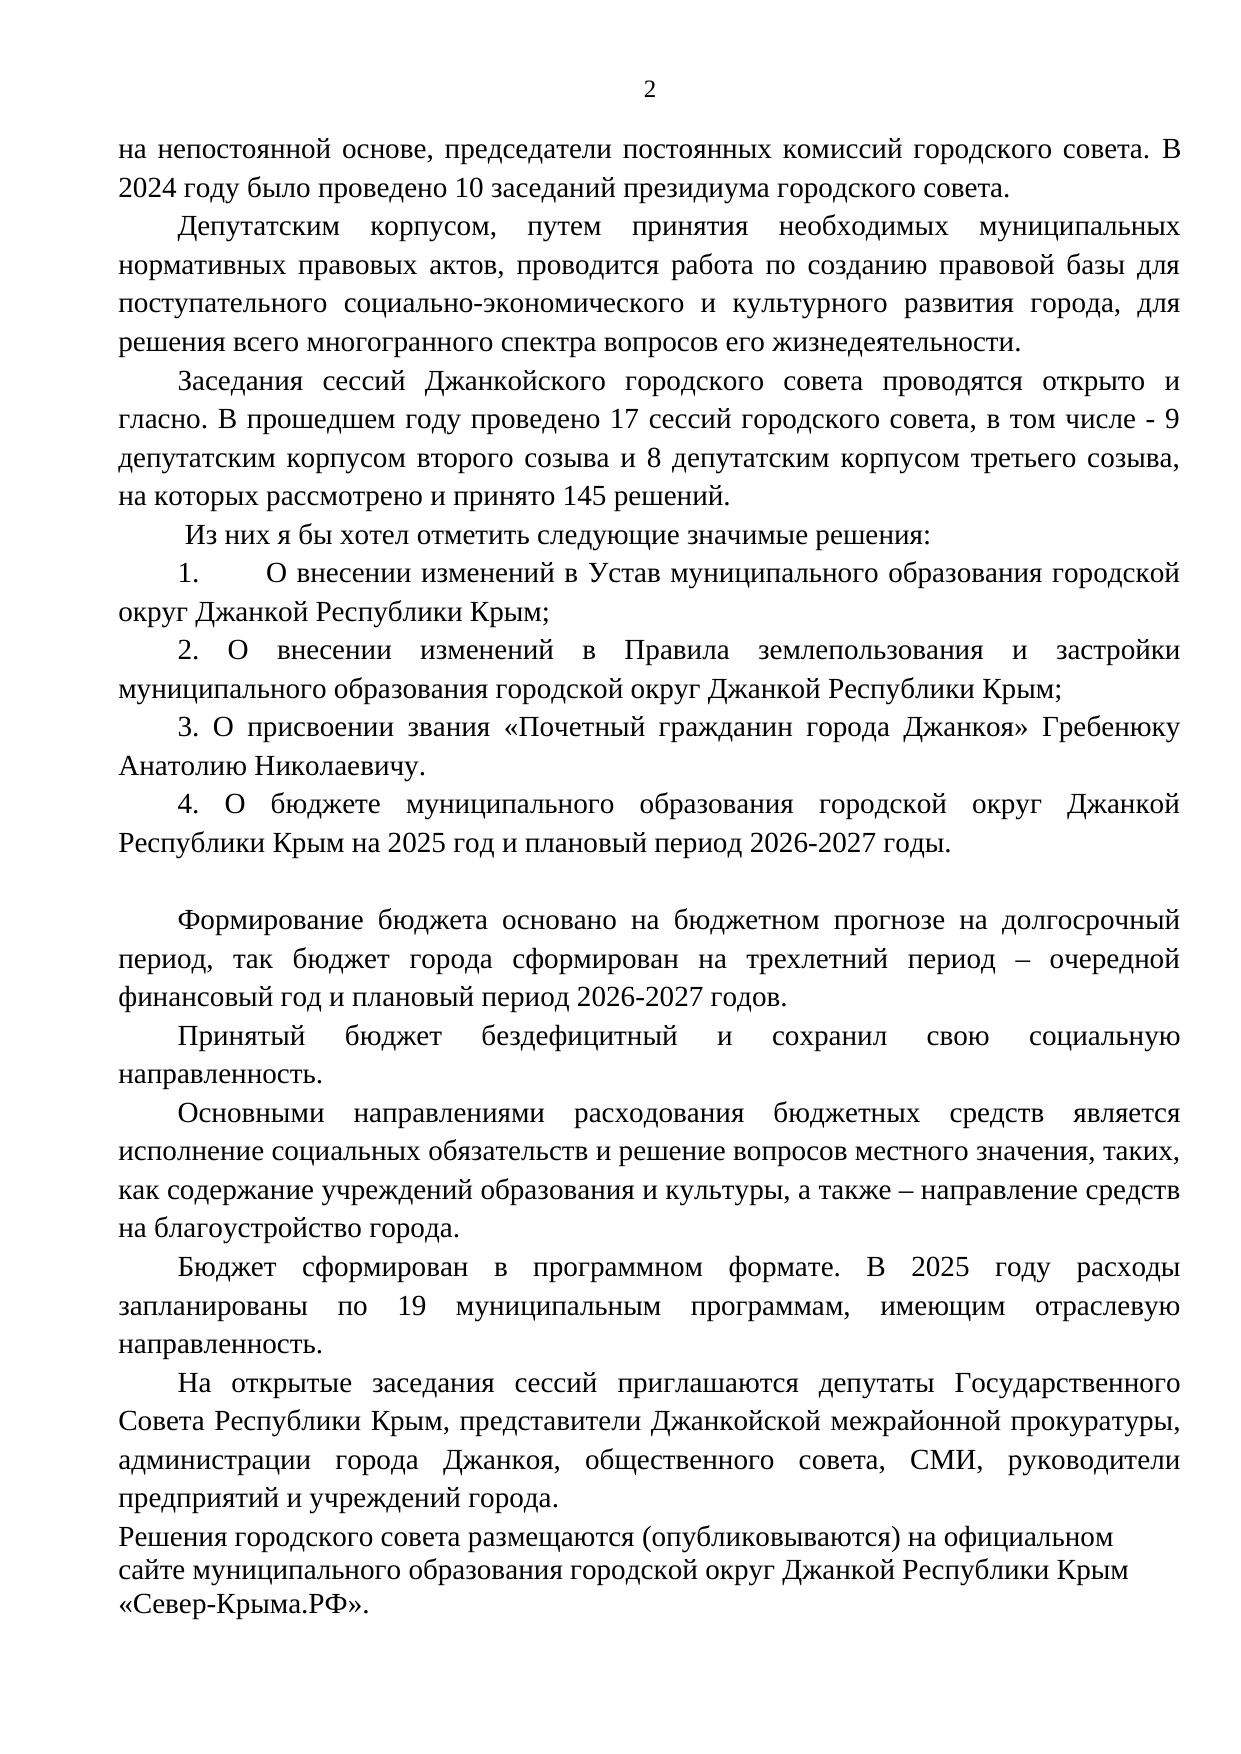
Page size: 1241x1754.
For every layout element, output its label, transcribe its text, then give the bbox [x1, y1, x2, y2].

text Заседания сессий Джанкойского городского совета проводятся открыто и гласно. В прошедшем году проведено 17 сессий городского совета, в том числе - 9 депутатским корпусом второго созыва и 8 депутатским корпусом третьего созыва, на которых рассмотрено и принято 145 решений. [118, 363, 1181, 512]
text Депутатским корпусом, путем принятия необходимых муниципальных нормативных правовых актов, проводится работа по созданию правовой базы для поступательного социально-экономического и культурного развития города, для решения всего многогранного спектра вопросов его жизнедеятельности. [118, 208, 1181, 358]
text На открытые заседания сессий приглашаются депутаты Государственного Совета Республики Крым, представители Джанкойской межрайонной прокуратуры, администрации города Джанкоя, общественного совета, СМИ, руководители предприятий и учреждений города. [118, 1365, 1181, 1514]
text Формирование бюджета основано на бюджетном прогнозе на долгосрочный период, так бюджет города сформирован на трехлетний период – очередной финансовый год и плановый период 2026-2027 годов. [118, 902, 1181, 1013]
text 4. О бюджете муниципального образования городской округ Джанкой Республики Крым на 2025 год и плановый период 2026-2027 годы. [118, 787, 1181, 859]
text Бюджет сформирован в программном формате. В 2025 году расходы запланированы по 19 муниципальным программам, имеющим отраслевую направленность. [118, 1249, 1181, 1360]
list О внесении изменений в Устав муниципального образования городской округ Джанкой Республики Крым; [118, 555, 1181, 627]
text Основными направлениями расходования бюджетных средств является исполнение социальных обязательств и решение вопросов местного значения, таких, как содержание учреждений образования и культуры, а также – направление средств на благоустройство города. [118, 1095, 1181, 1244]
text 2. О внесении изменений в Правила землепользования и застройки муниципального образования городской округ Джанкой Республики Крым; [118, 632, 1181, 704]
text Из них я бы хотел отметить следующие значимые решения: [118, 517, 1181, 550]
text 3. О присвоении звания «Почетный гражданин города Джанкоя» Гребенюку Анатолию Николаевичу. [118, 709, 1181, 782]
text Принятый бюджет бездефицитный и сохранил свою социальную направленность. [118, 1018, 1181, 1090]
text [118, 131, 1181, 203]
